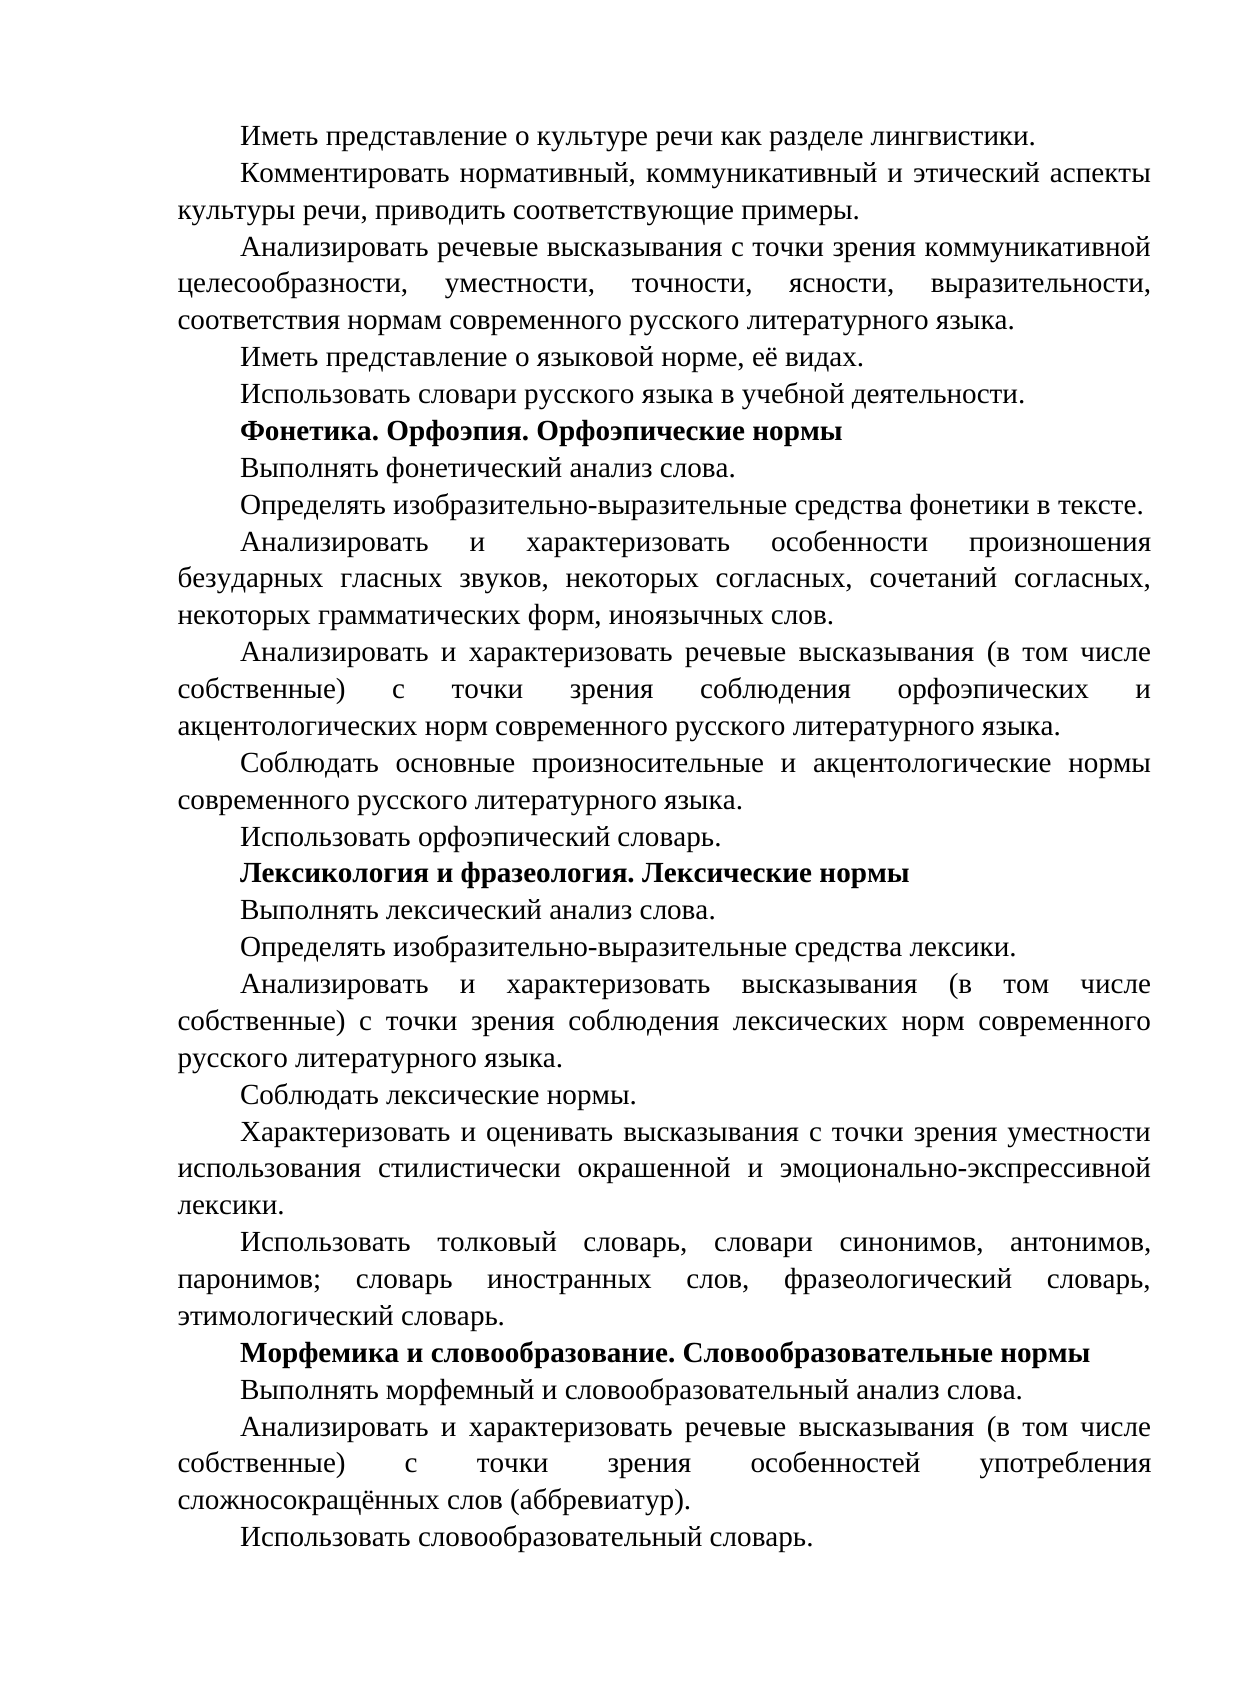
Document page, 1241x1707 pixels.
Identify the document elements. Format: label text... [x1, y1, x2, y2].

text Использовать словообразовательный словарь. [177, 1519, 1152, 1553]
text Фонетика. Орфоэпия. Орфоэпические нормы [177, 413, 1152, 447]
text Выполнять морфемный и словообразовательный анализ слова. [177, 1372, 1152, 1405]
text Анализировать речевые высказывания с точки зрения коммуникативной целесообразности, уместности, точности, ясности, выразительности, соответствия нормам современного русского литературного языка. [177, 229, 1152, 336]
text Определять изобразительно-выразительные средства фонетики в тексте. [177, 487, 1152, 520]
text Анализировать и характеризовать речевые высказывания (в том числе собственные) с точки зрения соблюдения орфоэпических и акцентологических норм современного русского литературного языка. [177, 634, 1152, 742]
text Использовать орфоэпический словарь. [177, 819, 1152, 852]
text Определять изобразительно-выразительные средства лексики. [177, 929, 1152, 963]
text Соблюдать лексические нормы. [177, 1077, 1152, 1110]
text Анализировать и характеризовать высказывания (в том числе собственные) с точки зрения соблюдения лексических норм современного русского литературного языка. [177, 966, 1152, 1073]
text Комментировать нормативный, коммуникативный и этический аспекты культуры речи, приводить соответствующие примеры. [177, 155, 1152, 225]
text Анализировать и характеризовать особенности произношения безударных гласных звуков, некоторых согласных, сочетаний согласных, некоторых грамматических форм, иноязычных слов. [177, 524, 1152, 631]
text Использовать толковый словарь, словари синонимов, антонимов, паронимов; словарь иностранных слов, фразеологический словарь, этимологический словарь. [177, 1224, 1152, 1332]
text Анализировать и характеризовать речевые высказывания (в том числе собственные) с точки зрения особенностей употребления сложносокращённых слов (аббревиатур). [177, 1409, 1152, 1516]
text Выполнять фонетический анализ слова. [177, 450, 1152, 483]
text Характеризовать и оценивать высказывания с точки зрения уместности использования стилистически окрашенной и эмоционально-экспрессивной лексики. [177, 1114, 1152, 1221]
text Иметь представление о языковой норме, её видах. [177, 339, 1152, 373]
text Выполнять лексический анализ слова. [177, 892, 1152, 926]
text Использовать словари русского языка в учебной деятельности. [177, 376, 1152, 410]
text Иметь представление о культуре речи как разделе лингвистики. [177, 118, 1152, 152]
text Лексикология и фразеология. Лексические нормы [177, 856, 1152, 889]
text Соблюдать основные произносительные и акцентологические нормы современного русского литературного языка. [177, 745, 1152, 815]
text Морфемика и словообразование. Словообразовательные нормы [177, 1335, 1152, 1368]
